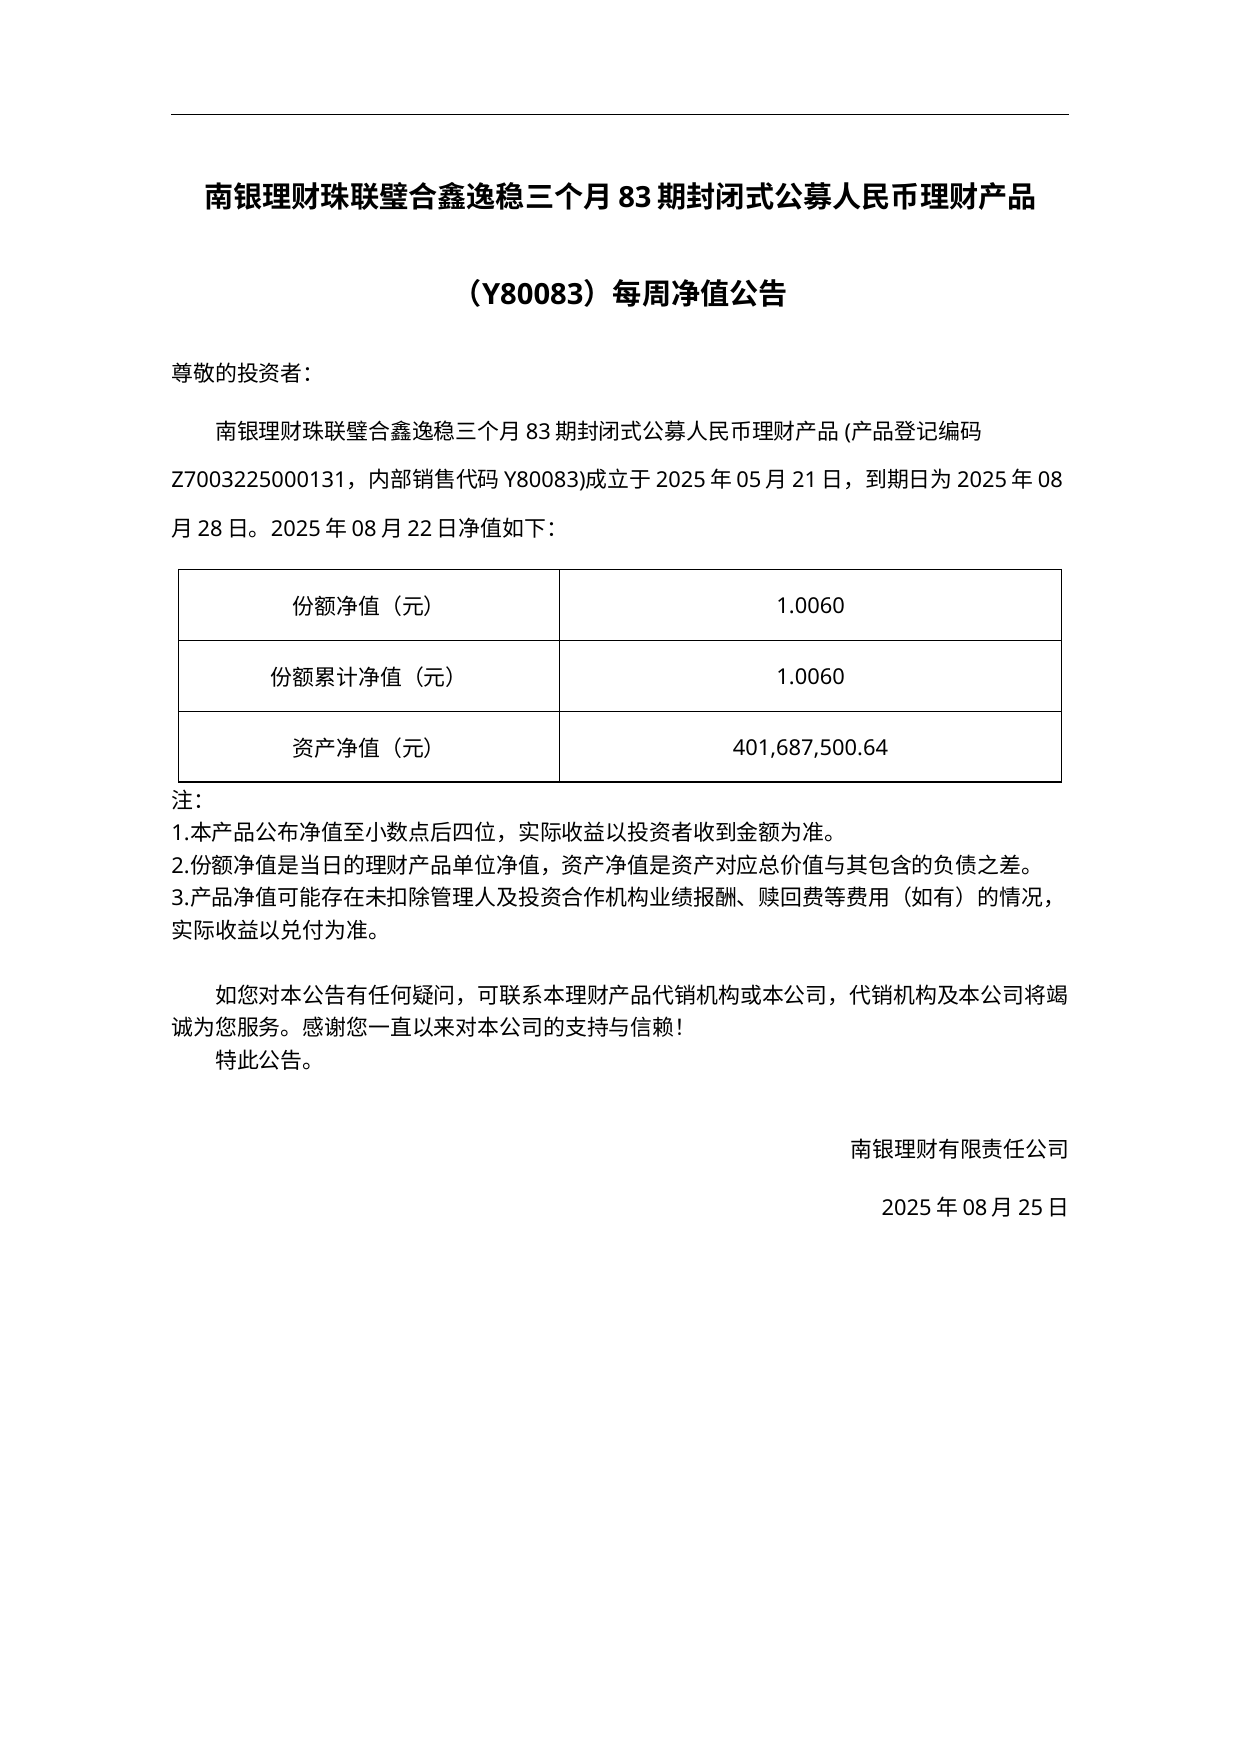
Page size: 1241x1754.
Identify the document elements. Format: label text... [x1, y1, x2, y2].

table_header 1.0060 [560, 570, 1061, 640]
text 南银理财珠联璧合鑫逸稳三个月83期封闭式公募人民币理财产品（Y80083）每周净值公告 [171, 162, 1069, 324]
text 2.份额净值是当日的理财产品单位净值，资产净值是资产对应总价值与其包含的负债之差。 [171, 847, 1069, 880]
text 2025年08月25日 [171, 1190, 1069, 1222]
table_cell 份额累计净值（元） [179, 641, 559, 711]
table_header 份额净值（元） [179, 570, 559, 640]
table_cell 资产净值（元） [179, 712, 559, 781]
table_cell 401,687,500.64 [560, 712, 1061, 781]
table_cell 1.0060 [560, 641, 1061, 711]
text 如您对本公告有任何疑问，可联系本理财产品代销机构或本公司，代销机构及本公司将竭诚为您服务。感谢您一直以来对本公司的支持与信赖！ [171, 977, 1069, 1042]
text 3.产品净值可能存在未扣除管理人及投资合作机构业绩报酬、赎回费等费用（如有）的情况，实际收益以兑付为准。 [171, 880, 1069, 945]
text 注： [171, 782, 1069, 815]
text 尊敬的投资者： [171, 355, 1069, 388]
text 南银理财有限责任公司 [171, 1132, 1069, 1164]
text 南银理财珠联璧合鑫逸稳三个月83期封闭式公募人民币理财产品 (产品登记编码Z7003225000131，内部销售代码Y80083)成立于2025年05月21日，到期日为2025年08月28日。2025年08月22日净值如下： [171, 413, 1069, 543]
text 1.本产品公布净值至小数点后四位，实际收益以投资者收到金额为准。 [171, 815, 1069, 847]
text 特此公告。 [171, 1042, 1069, 1075]
